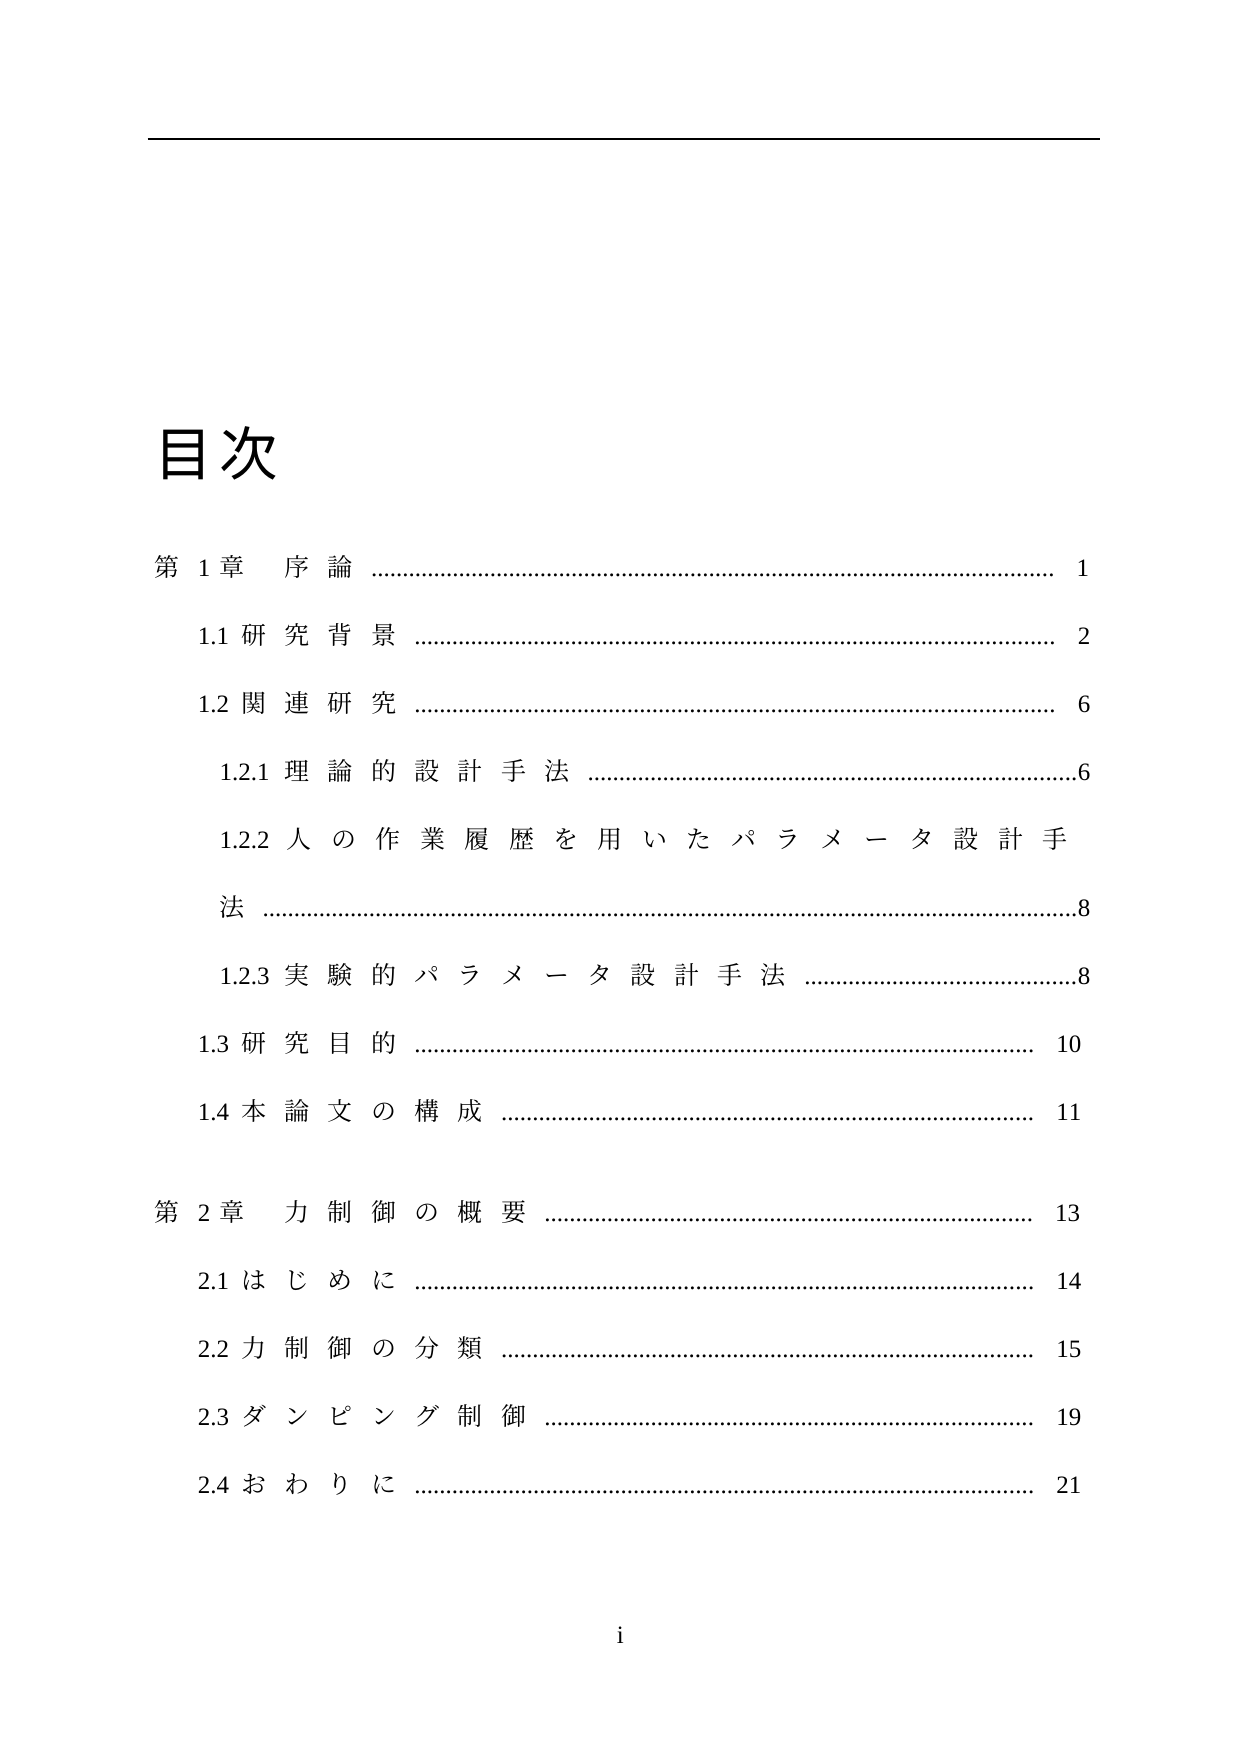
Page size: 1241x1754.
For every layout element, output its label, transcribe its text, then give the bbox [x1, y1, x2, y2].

text 2.1 はじめに 14 [179, 1245, 1086, 1313]
text 1.2.2 人の作業履歴を用いたパラメータ設計手法 8 [204, 803, 1086, 939]
text 第1章 序論 1 [154, 532, 1086, 600]
text 2.4 おわりに 21 [179, 1449, 1086, 1517]
text 2.3 ダンピング制御 19 [179, 1381, 1086, 1449]
text 第2章 力制御の概要 13 [154, 1177, 1086, 1245]
text 1.2 関連研究 6 [179, 668, 1086, 736]
text 1.4 本論文の構成 11 [179, 1075, 1086, 1143]
subtitle 目次 [154, 399, 1086, 501]
text 2.2 力制御の分類 15 [179, 1313, 1086, 1381]
text 1.3 研究目的 10 [179, 1007, 1086, 1075]
text 1.2.1 理論的設計手法 6 [204, 736, 1086, 803]
text 1.2.3 実験的パラメータ設計手法 8 [204, 939, 1086, 1007]
text 1.1 研究背景 2 [179, 600, 1086, 668]
